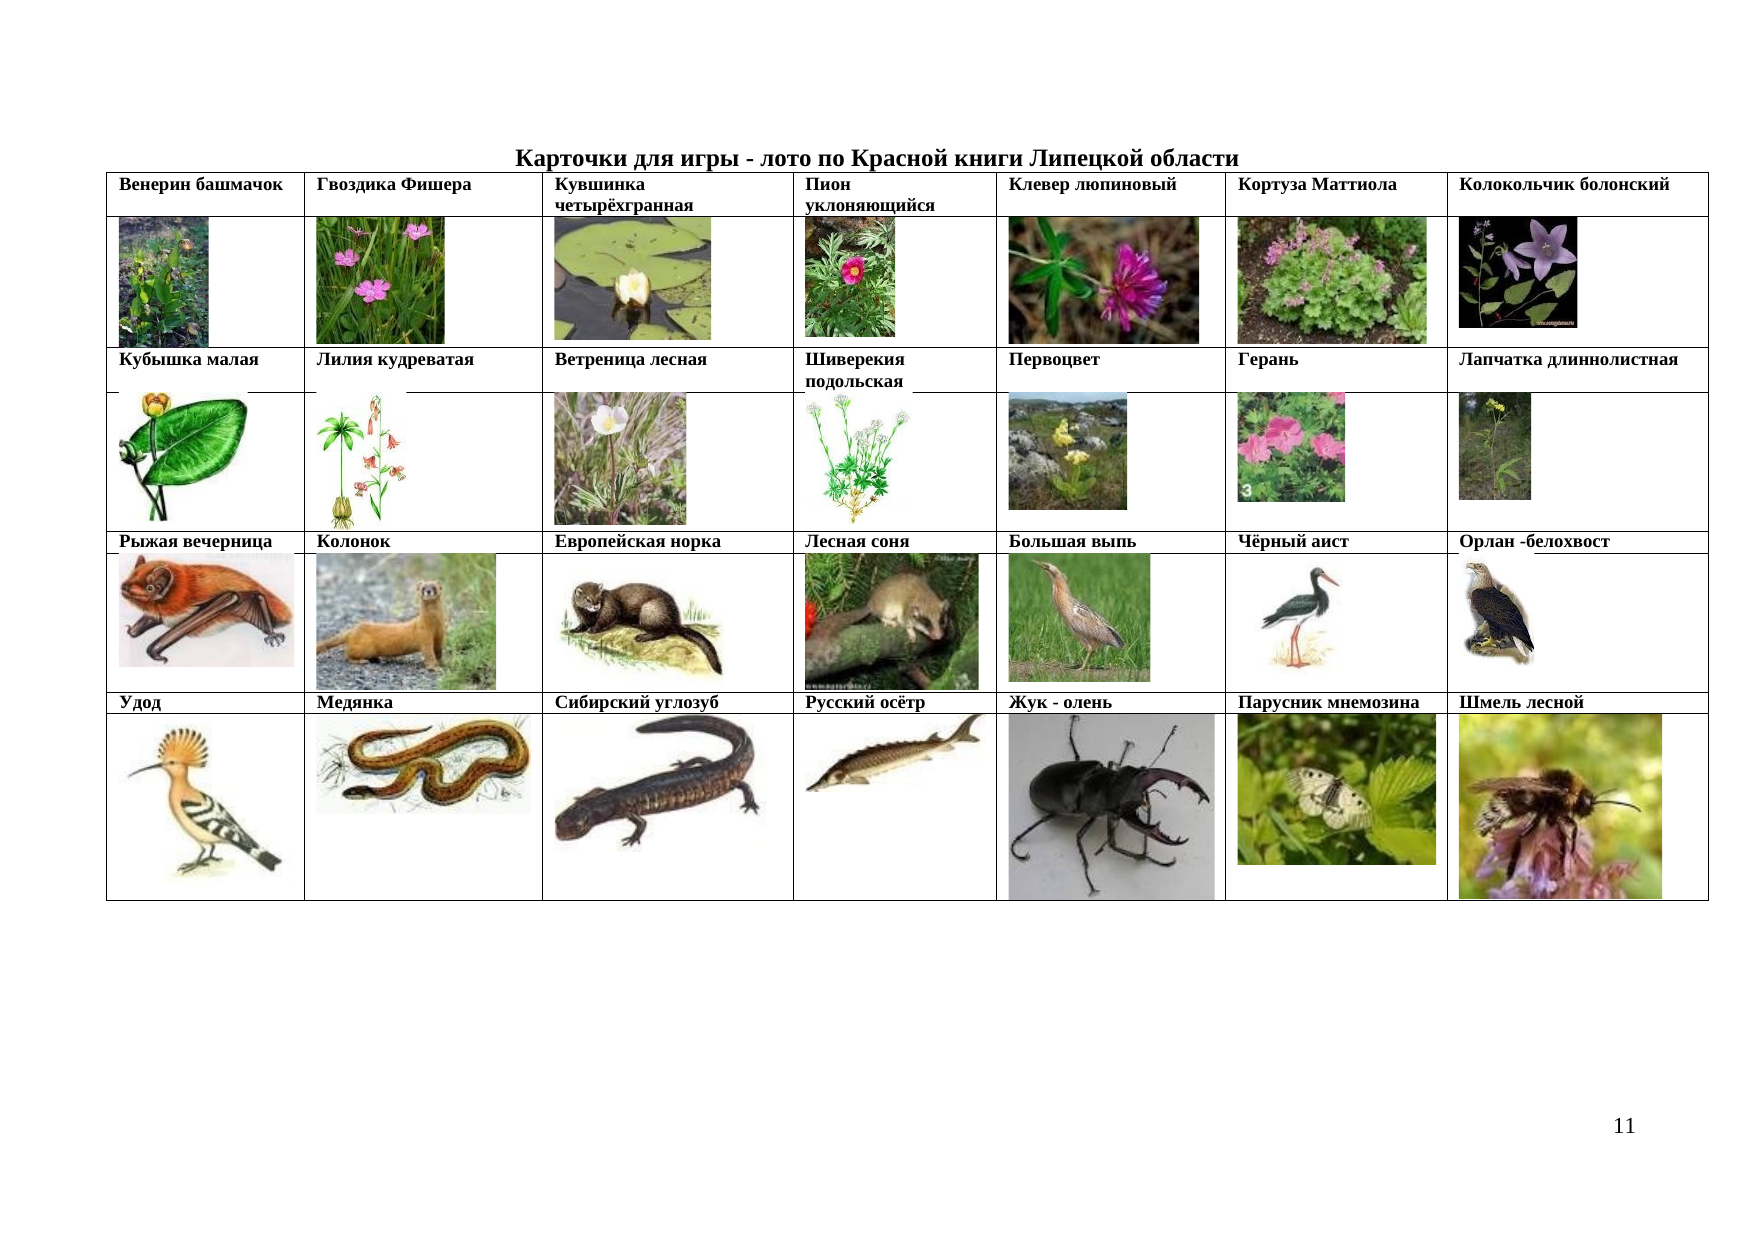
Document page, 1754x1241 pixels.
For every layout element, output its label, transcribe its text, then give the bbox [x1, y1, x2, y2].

picture [1237, 217, 1427, 344]
table_header Кувшинка четырёхгранная [543, 173, 793, 216]
table_cell Шмель лесной [1448, 693, 1708, 713]
picture [1458, 714, 1663, 899]
picture [805, 714, 986, 792]
table_cell [794, 714, 996, 900]
table_cell [1448, 393, 1708, 531]
picture [118, 553, 295, 667]
picture [554, 217, 712, 340]
table_cell [1226, 554, 1447, 692]
table_cell [107, 714, 304, 900]
table_cell Лесная соня [794, 532, 996, 552]
table_cell [997, 217, 1225, 347]
table_cell [997, 714, 1008, 900]
picture [316, 553, 497, 690]
picture [118, 714, 295, 890]
table_cell [305, 554, 542, 692]
table_header Клевер люпиновый [997, 173, 1225, 216]
table_header Венерин башмачок [107, 173, 304, 216]
table_header Кортуза Маттиола [1226, 173, 1447, 216]
table_cell Медянка [305, 693, 542, 713]
table_cell Шиверекия подольская [794, 348, 996, 392]
table_cell [407, 393, 542, 531]
table_cell Сибирский углозуб [543, 693, 793, 713]
table_cell [107, 393, 304, 531]
picture [1008, 553, 1151, 682]
picture [316, 217, 445, 344]
table_cell [543, 554, 793, 692]
table_cell [107, 554, 304, 692]
table_cell [305, 714, 542, 900]
picture [1237, 714, 1437, 865]
table_cell [1448, 714, 1708, 900]
table_cell Русский осётр [794, 693, 996, 713]
picture [805, 392, 913, 524]
picture [554, 569, 729, 686]
table_cell [997, 554, 1225, 692]
table_cell Первоцвет [997, 348, 1225, 392]
picture [1008, 714, 1215, 900]
table_cell [1215, 714, 1225, 900]
table_cell [305, 217, 542, 347]
text Карточки для игры - лото по Красной книги Липецкой области [515, 143, 1754, 172]
table_header Пион уклоняющийся [794, 173, 996, 216]
table_cell [1226, 217, 1447, 347]
table_cell Орлан -белохвост [1448, 532, 1708, 552]
picture [1458, 553, 1535, 667]
table_cell [1226, 714, 1447, 900]
table_cell Жук - олень [997, 693, 1225, 713]
table_cell [1448, 217, 1708, 347]
table_cell [794, 217, 996, 347]
table_cell Большая выпь [997, 532, 1225, 552]
table_header Колокольчик болонский [1448, 173, 1708, 216]
table_cell [1226, 393, 1447, 531]
table_cell [107, 217, 118, 347]
table_cell Европейская норка [543, 532, 793, 552]
table_cell Удод [107, 693, 304, 713]
table_cell Колонок [305, 532, 542, 552]
table_cell [543, 217, 793, 347]
picture [1458, 217, 1578, 328]
table_cell Ветреница лесная [543, 348, 793, 392]
picture [316, 714, 532, 814]
table_cell [209, 217, 304, 347]
picture [1008, 217, 1200, 344]
table_cell Чёрный аист [1226, 532, 1447, 552]
picture [118, 217, 209, 348]
table_header Гвоздика Фишера [305, 173, 542, 216]
picture [1254, 562, 1344, 677]
picture [805, 553, 979, 690]
table_cell Парусник мнемозина [1226, 693, 1447, 713]
table_cell [794, 554, 996, 692]
table_cell [997, 393, 1225, 531]
table_cell Лапчатка длиннолистная [1448, 348, 1708, 392]
table_cell [543, 714, 793, 900]
table_cell Кубышка малая [107, 348, 304, 392]
picture [316, 392, 407, 531]
table_cell [543, 393, 793, 531]
table_cell [305, 393, 316, 531]
picture [805, 217, 896, 337]
table_cell [1448, 554, 1708, 692]
table_cell [794, 393, 996, 531]
picture [554, 392, 687, 525]
picture [1458, 392, 1532, 500]
picture [1008, 392, 1128, 510]
picture [554, 714, 767, 852]
picture [118, 392, 248, 522]
table_cell Лилия кудреватая [305, 348, 542, 392]
picture [1237, 392, 1346, 502]
table_cell Герань [1226, 348, 1447, 392]
table_cell Рыжая вечерница [107, 532, 304, 552]
